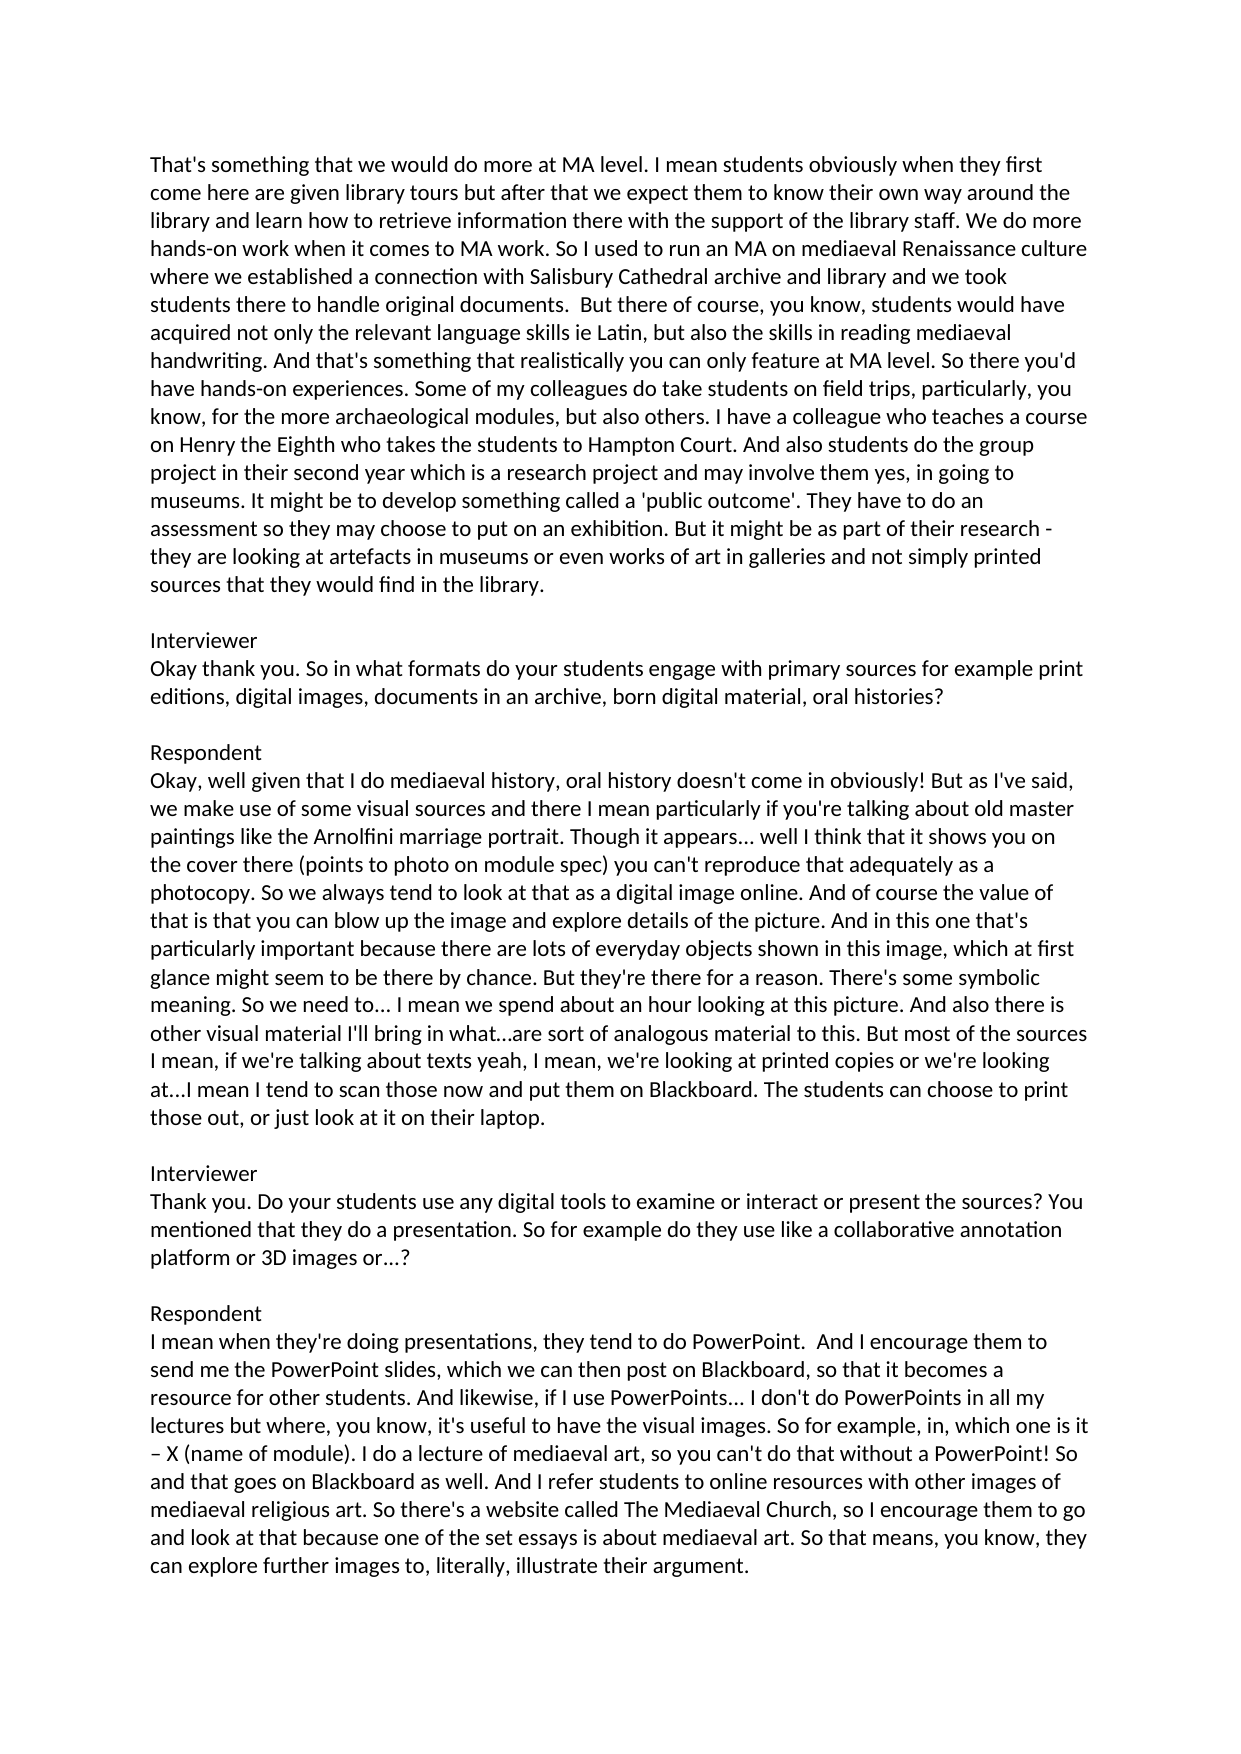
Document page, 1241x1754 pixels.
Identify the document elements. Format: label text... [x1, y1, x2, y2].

text Thank you. Do your students use any digital tools to examine or interact or present the sources? You mentioned that they do a presentation. So for example do they use like a collaborative annotation platform or 3D images or...? [150, 1187, 1090, 1271]
text Respondent [150, 1299, 1090, 1327]
text Respondent [150, 738, 1090, 766]
text Interviewer [150, 1159, 1090, 1187]
text Okay, well given that I do mediaeval history, oral history doesn't come in obviously! But as I've said, we make use of some visual sources and there I mean particularly if you're talking about old master paintings like the Arnolfini marriage portrait. Though it appears... well I think that it shows you on the cover there (points to photo on module spec) you can't reproduce that adequately as a photocopy. So we always tend to look at that as a digital image online. And of course the value of that is that you can blow up the image and explore details of the picture. And in this one that's particularly important because there are lots of everyday objects shown in this image, which at first glance might seem to be there by chance. But they're there for a reason. There's some symbolic meaning. So we need to... I mean we spend about an hour looking at this picture. And also there is other visual material I'll bring in what…are sort of analogous material to this. But most of the sources I mean, if we're talking about texts yeah, I mean, we're looking at printed copies or we're looking at...I mean I tend to scan those now and put them on Blackboard. The students can choose to print those out, or just look at it on their laptop. [150, 766, 1090, 1131]
text I mean when they're doing presentations, they tend to do PowerPoint. And I encourage them to send me the PowerPoint slides, which we can then post on Blackboard, so that it becomes a resource for other students. And likewise, if I use PowerPoints... I don't do PowerPoints in all my lectures but where, you know, it's useful to have the visual images. So for example, in, which one is it – X (name of module). I do a lecture of mediaeval art, so you can't do that without a PowerPoint! So and that goes on Blackboard as well. And I refer students to online resources with other images of mediaeval religious art. So there's a website called The Mediaeval Church, so I encourage them to go and look at that because one of the set essays is about mediaeval art. So that means, you know, they can explore further images to, literally, illustrate their argument. [150, 1327, 1090, 1579]
text Okay thank you. So in what formats do your students engage with primary sources for example print editions, digital images, documents in an archive, born digital material, oral histories? [150, 654, 1090, 710]
text Interviewer [150, 626, 1090, 654]
text That's something that we would do more at MA level. I mean students obviously when they first come here are given library tours but after that we expect them to know their own way around the library and learn how to retrieve information there with the support of the library staff. We do more hands-on work when it comes to MA work. So I used to run an MA on mediaeval Renaissance culture where we established a connection with Salisbury Cathedral archive and library and we took students there to handle original documents. But there of course, you know, students would have acquired not only the relevant language skills ie Latin, but also the skills in reading mediaeval handwriting. And that's something that realistically you can only feature at MA level. So there you'd have hands-on experiences. Some of my colleagues do take students on field trips, particularly, you know, for the more archaeological modules, but also others. I have a colleague who teaches a course on Henry the Eighth who takes the students to Hampton Court. And also students do the group project in their second year which is a research project and may involve them yes, in going to museums. It might be to develop something called a 'public outcome'. They have to do an assessment so they may choose to put on an exhibition. But it might be as part of their research - they are looking at artefacts in museums or even works of art in galleries and not simply printed sources that they would find in the library. [150, 150, 1090, 598]
